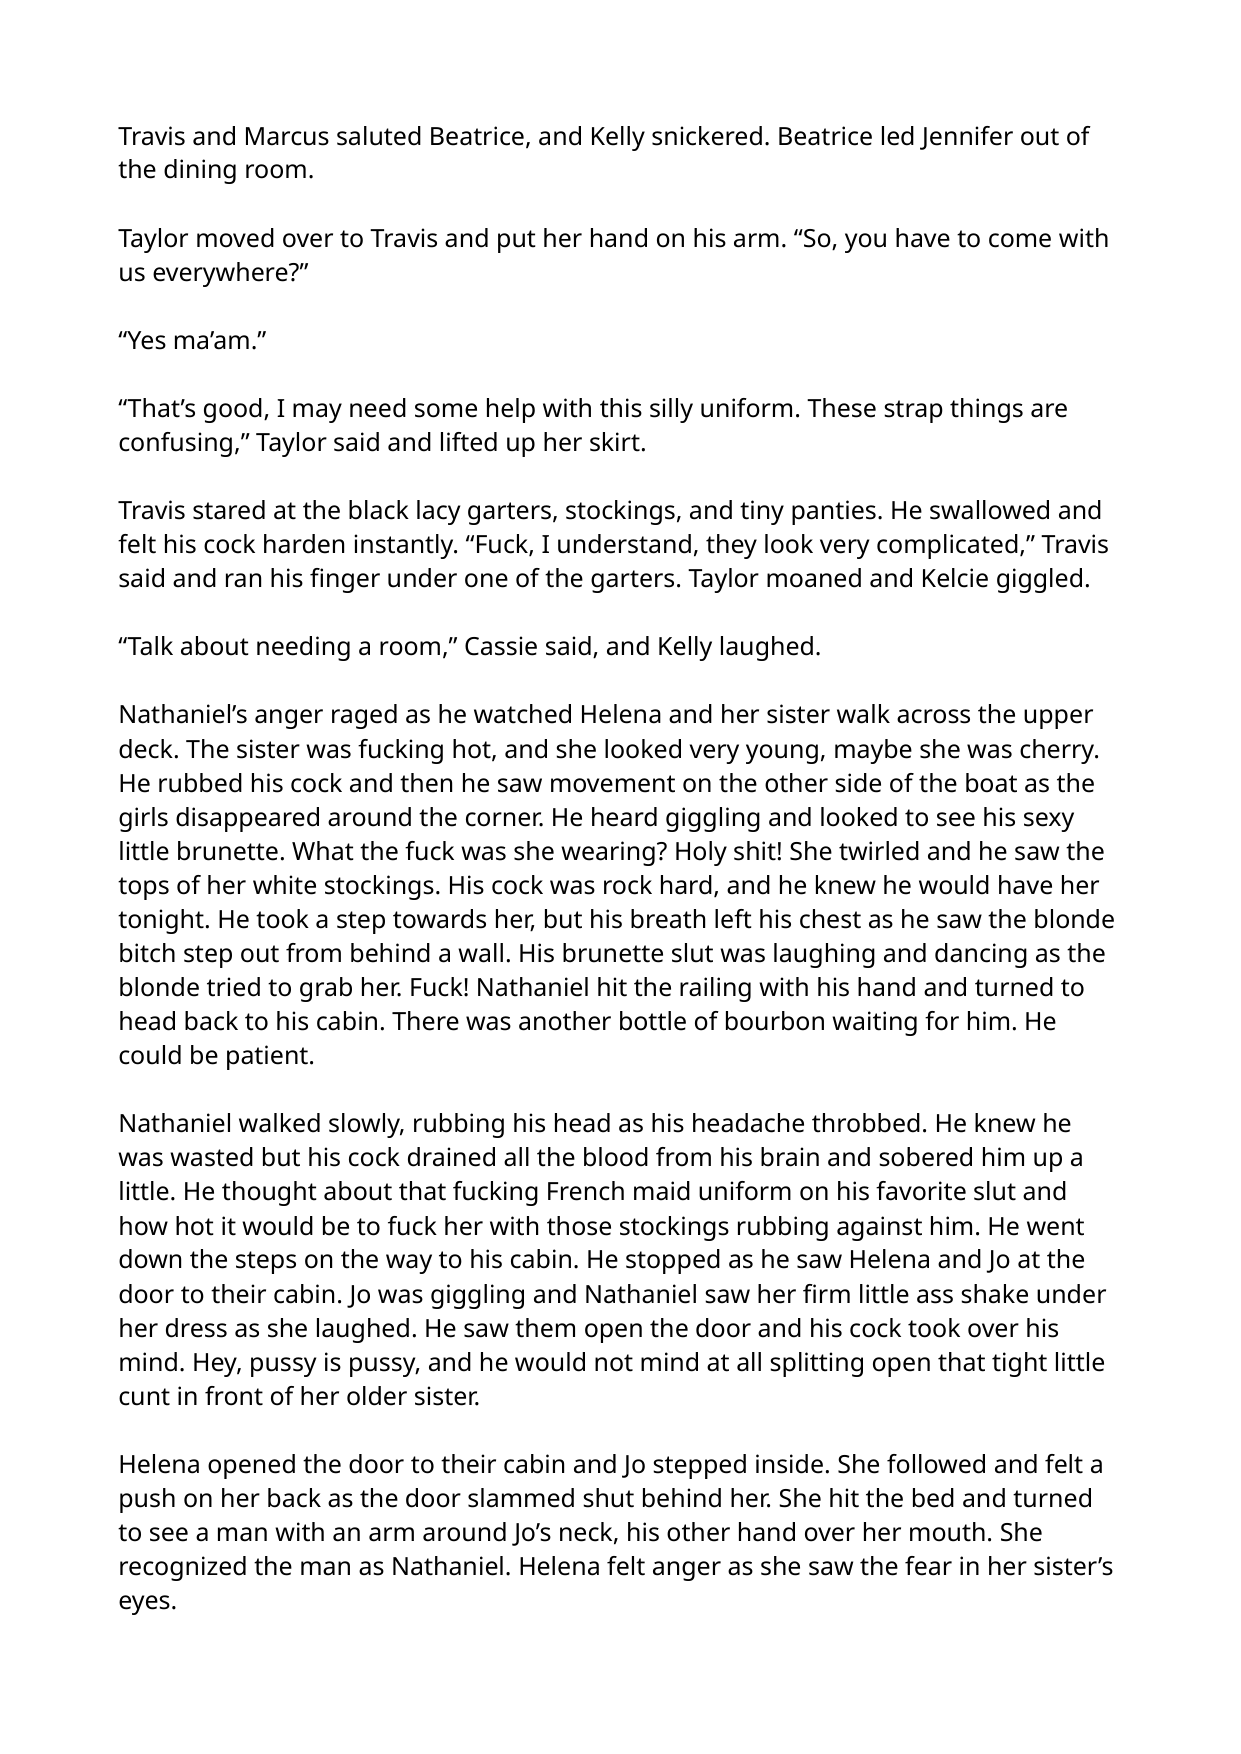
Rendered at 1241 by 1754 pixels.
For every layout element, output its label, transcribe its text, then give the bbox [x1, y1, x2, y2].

text “Yes ma’am.” [118, 322, 1122, 357]
text Travis and Marcus saluted Beatrice, and Kelly snickered. Beatrice led Jennifer out of the dining room. [118, 118, 1122, 186]
text Taylor moved over to Travis and put her hand on his arm. “So, you have to come with us everywhere?” [118, 220, 1122, 288]
text “That’s good, I may need some help with this silly uniform. These strap things are confusing,” Taylor said and lifted up her skirt. [118, 391, 1122, 459]
text Nathaniel’s anger raged as he watched Helena and her sister walk across the upper deck. The sister was fucking hot, and she looked very young, maybe she was cherry. He rubbed his cock and then he saw movement on the other side of the boat as the girls disappeared around the corner. He heard giggling and looked to see his sexy little brunette. What the fuck was she wearing? Holy shit! She twirled and he saw the tops of her white stockings. His cock was rock hard, and he knew he would have her tonight. He took a step towards her, but his breath left his chest as he saw the blonde bitch step out from behind a wall. His brunette slut was laughing and dancing as the blonde tried to grab her. Fuck! Nathaniel hit the railing with his hand and turned to head back to his cabin. There was another bottle of bourbon waiting for him. He could be patient. [118, 697, 1122, 1072]
text “Talk about needing a room,” Cassie said, and Kelly laughed. [118, 629, 1122, 663]
text Travis stared at the black lacy garters, stockings, and tiny panties. He swallowed and felt his cock harden instantly. “Fuck, I understand, they look very complicated,” Travis said and ran his finger under one of the garters. Taylor moaned and Kelcie giggled. [118, 493, 1122, 595]
text Nathaniel walked slowly, rubbing his head as his headache throbbed. He knew he was wasted but his cock drained all the blood from his brain and sobered him up a little. He thought about that fucking French maid uniform on his favorite slut and how hot it would be to fuck her with those stockings rubbing against him. He went down the steps on the way to his cabin. He stopped as he saw Helena and Jo at the door to their cabin. Jo was giggling and Nathaniel saw her firm little ass shake under her dress as she laughed. He saw them open the door and his cock took over his mind. Hey, pussy is pussy, and he would not mind at all splitting open that tight little cunt in front of her older sister. [118, 1106, 1122, 1412]
text Helena opened the door to their cabin and Jo stepped inside. She followed and felt a push on her back as the door slammed shut behind her. She hit the bed and turned to see a man with an arm around Jo’s neck, his other hand over her mouth. She recognized the man as Nathaniel. Helena felt anger as she saw the fear in her sister’s eyes. [118, 1447, 1122, 1617]
